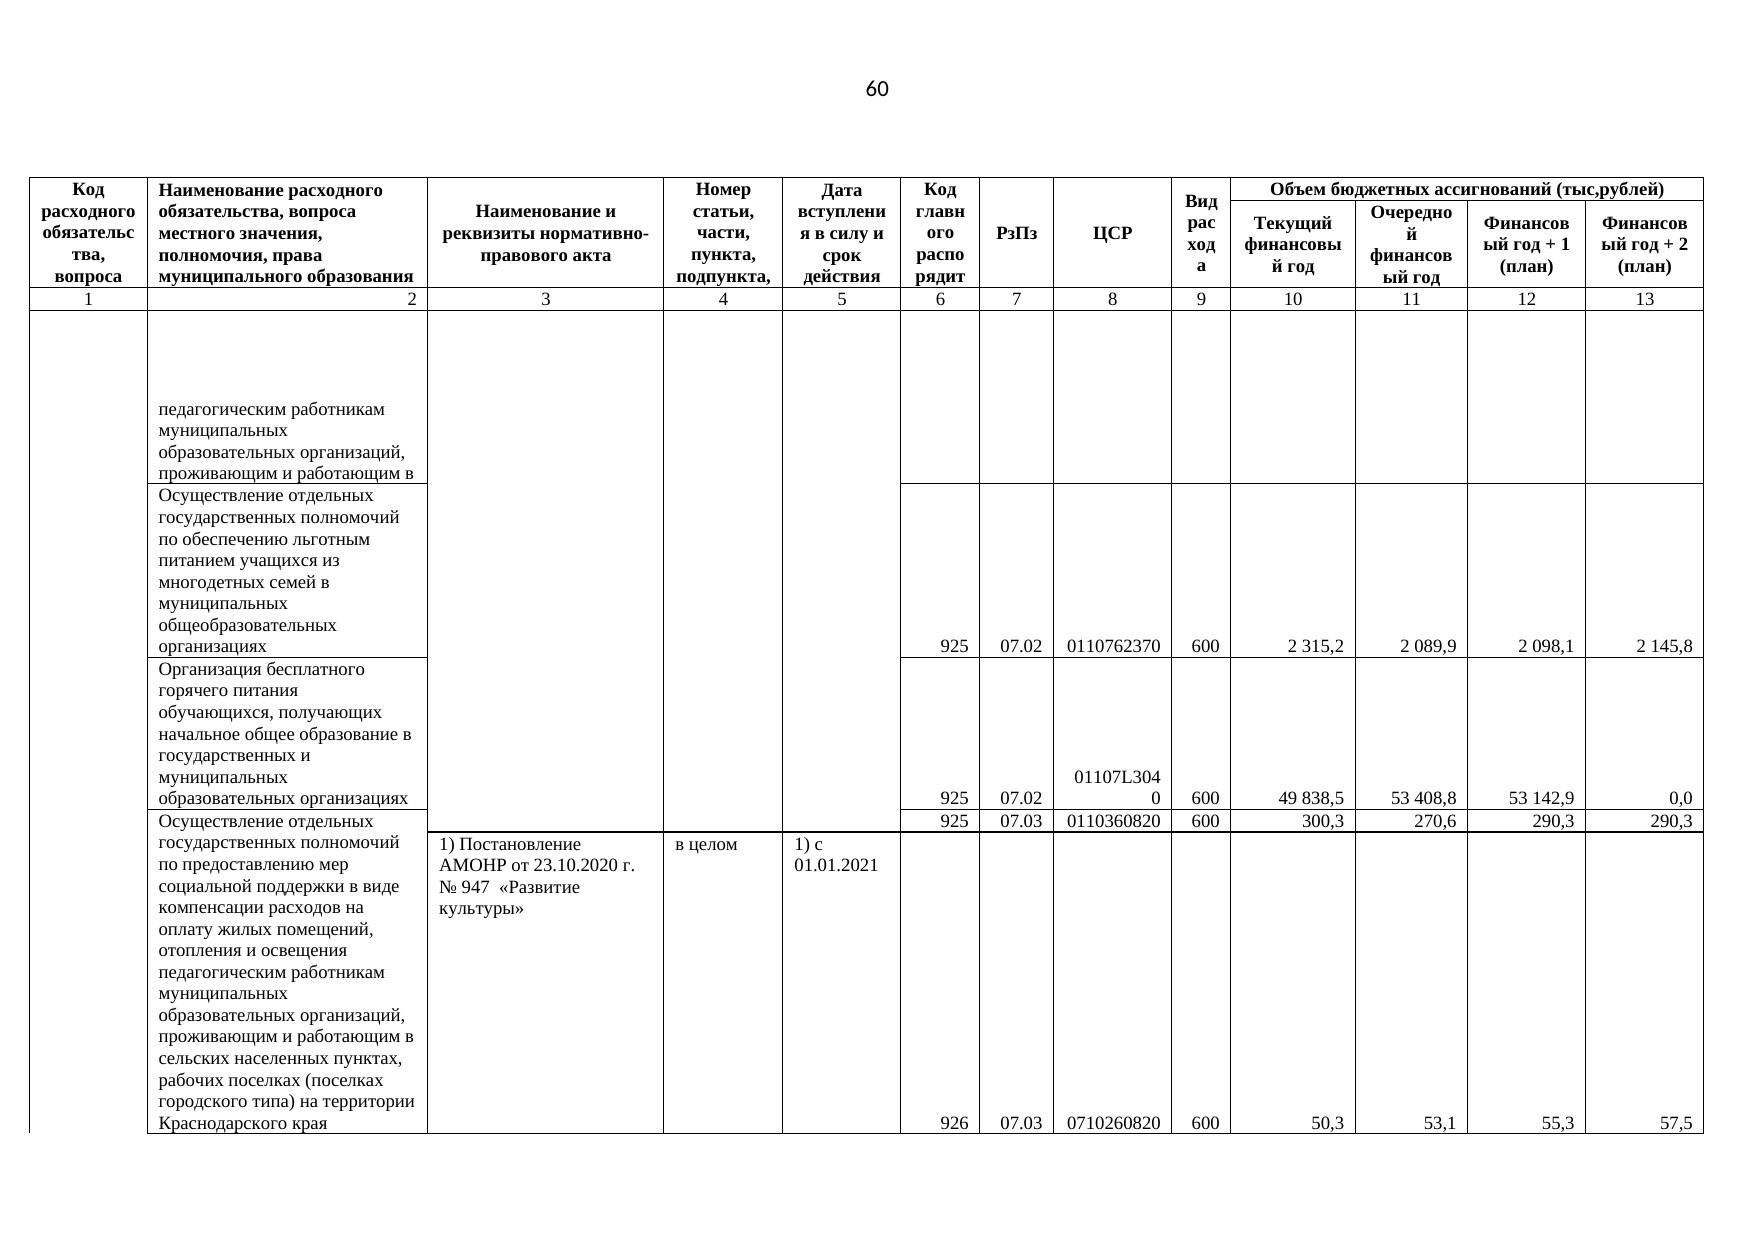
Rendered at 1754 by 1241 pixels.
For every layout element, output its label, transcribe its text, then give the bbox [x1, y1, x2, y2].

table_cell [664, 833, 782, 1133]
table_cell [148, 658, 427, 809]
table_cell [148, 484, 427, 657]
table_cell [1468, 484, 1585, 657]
table_cell 10 [1231, 288, 1355, 310]
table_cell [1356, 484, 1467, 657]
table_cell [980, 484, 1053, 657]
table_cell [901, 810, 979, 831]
table_cell 5 [783, 288, 900, 310]
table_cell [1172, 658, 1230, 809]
table_header Код расходного обязательства, вопроса местного значения, полномочия, права муниципального образования [30, 178, 147, 287]
table_header Наименование и реквизиты нормативно-правового акта [428, 178, 663, 287]
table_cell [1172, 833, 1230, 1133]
table_cell Финансовый год + 2 (план) [1586, 201, 1703, 287]
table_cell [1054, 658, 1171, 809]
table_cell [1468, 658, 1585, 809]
table_cell Финансовый год + 1 (план) [1468, 201, 1585, 287]
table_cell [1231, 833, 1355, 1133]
table_cell 2 [148, 288, 427, 310]
table_header Объем бюджетных ассигнований (тыс,рублей) [1231, 178, 1703, 200]
table_cell 7 [980, 288, 1053, 310]
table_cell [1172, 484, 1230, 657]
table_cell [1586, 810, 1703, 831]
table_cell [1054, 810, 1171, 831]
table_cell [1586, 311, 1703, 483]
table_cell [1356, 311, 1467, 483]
table_header Номер статьи, части, пункта, подпункта, абзаца [664, 178, 782, 287]
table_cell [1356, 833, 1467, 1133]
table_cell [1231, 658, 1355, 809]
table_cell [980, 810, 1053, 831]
table_cell Текущий финансовый год [1231, 201, 1355, 287]
table_header Вид расхода [1172, 178, 1230, 287]
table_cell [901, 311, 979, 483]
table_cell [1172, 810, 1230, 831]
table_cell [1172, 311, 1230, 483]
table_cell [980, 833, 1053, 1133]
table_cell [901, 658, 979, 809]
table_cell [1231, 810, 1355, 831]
table_header ЦСР [1054, 178, 1171, 287]
table_header РзПз [980, 178, 1053, 287]
table_cell 4 [664, 288, 782, 310]
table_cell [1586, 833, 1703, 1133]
table_cell 11 [1356, 288, 1467, 310]
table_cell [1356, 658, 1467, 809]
table_cell 3 [428, 288, 663, 310]
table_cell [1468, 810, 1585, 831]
table_cell 1 [30, 288, 147, 310]
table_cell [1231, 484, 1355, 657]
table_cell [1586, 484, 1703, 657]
table_cell 8 [1054, 288, 1171, 310]
table_header Код главного распорядителя бюджетных средств [901, 178, 979, 287]
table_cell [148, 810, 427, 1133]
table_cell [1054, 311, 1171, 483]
table_cell 13 [1586, 288, 1703, 310]
table_cell 6 [901, 288, 979, 310]
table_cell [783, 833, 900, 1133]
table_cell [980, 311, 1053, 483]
table_cell Очередной финансовый год [1356, 201, 1467, 287]
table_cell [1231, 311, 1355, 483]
table_header Дата вступления в силу и срок действия [783, 178, 900, 287]
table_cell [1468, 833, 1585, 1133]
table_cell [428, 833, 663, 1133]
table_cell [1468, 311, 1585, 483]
table_cell 9 [1172, 288, 1230, 310]
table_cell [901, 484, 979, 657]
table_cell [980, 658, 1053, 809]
table_header Наименование расходного обязательства, вопроса местного значения, полномочия, права муниципального образования [148, 178, 427, 287]
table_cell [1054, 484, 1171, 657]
table_cell 12 [1468, 288, 1585, 310]
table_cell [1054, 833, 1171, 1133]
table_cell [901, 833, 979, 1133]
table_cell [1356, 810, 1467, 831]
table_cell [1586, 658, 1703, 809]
